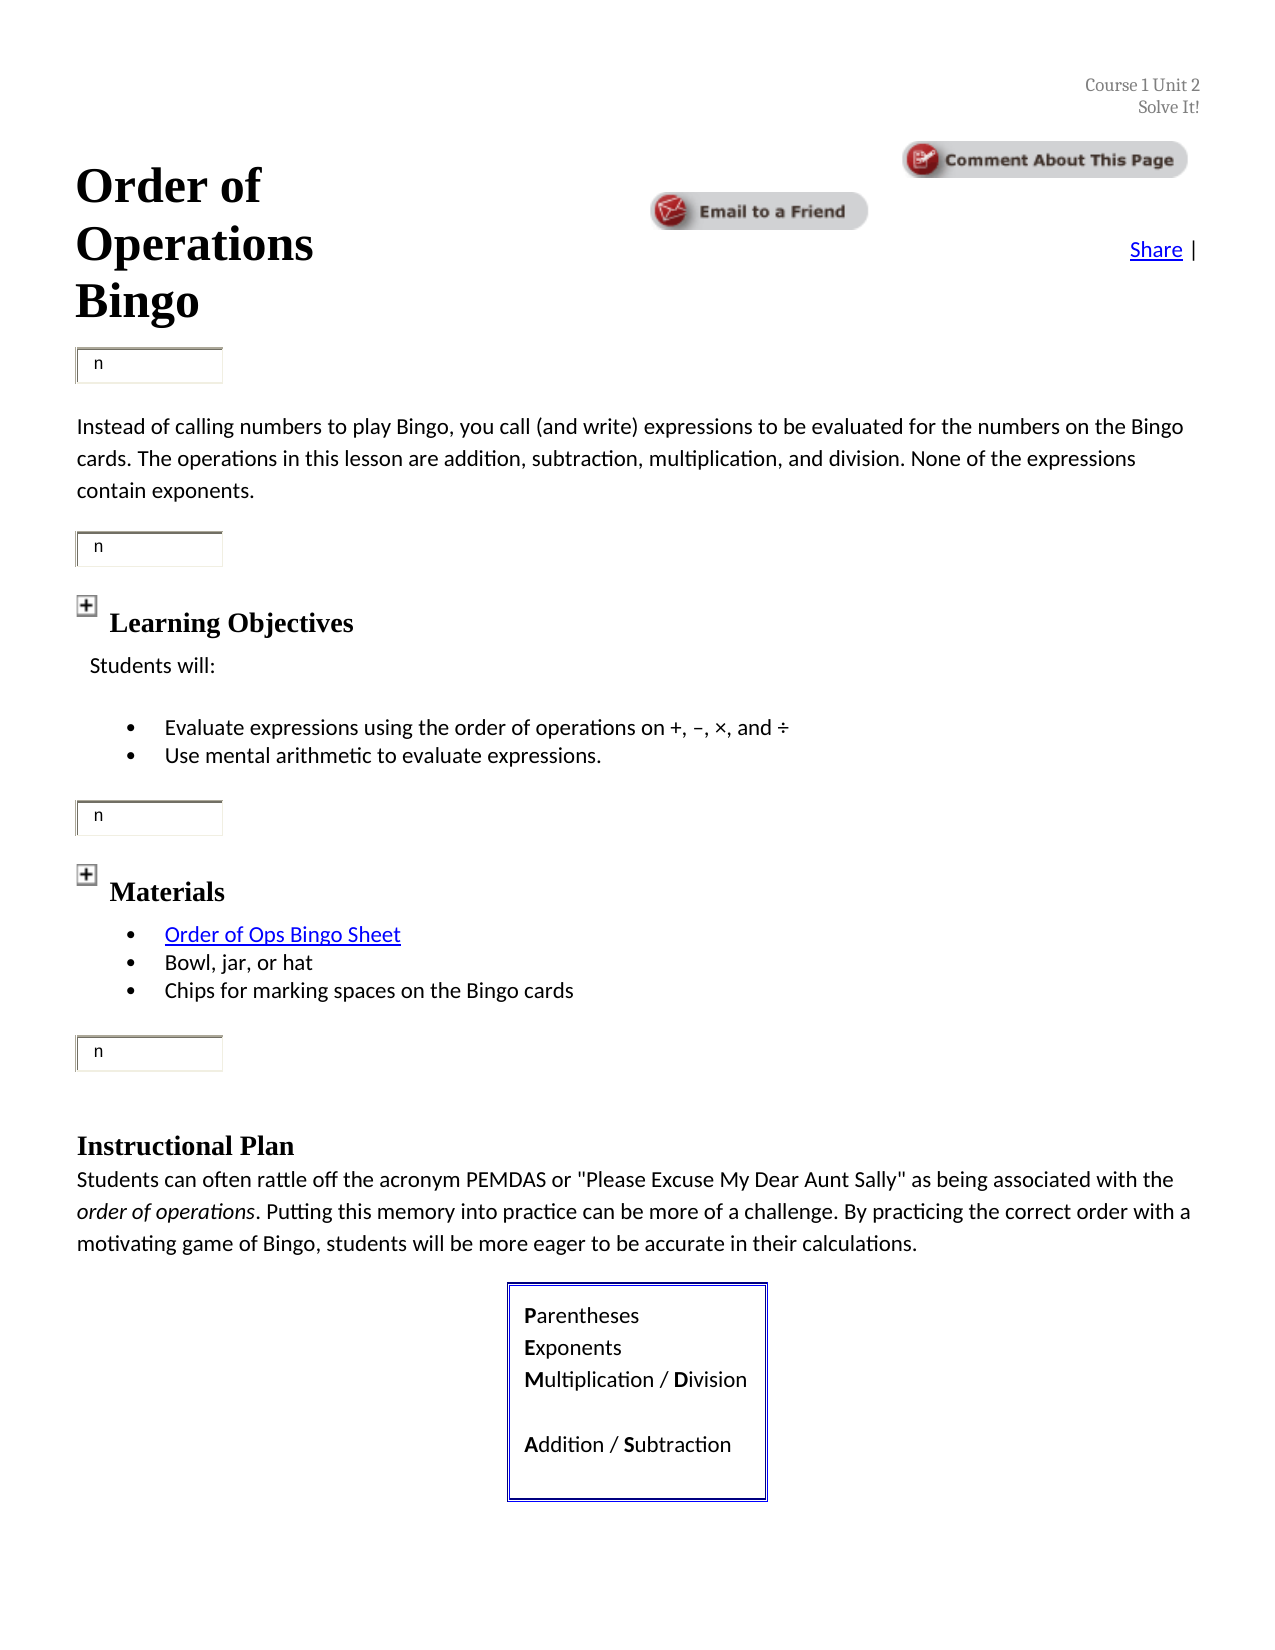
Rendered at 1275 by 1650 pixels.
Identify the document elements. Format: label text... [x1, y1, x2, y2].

picture [76, 595, 98, 617]
table_header [350, 140, 1200, 345]
picture [650, 192, 884, 230]
table_header Order of Operations Bingo [75, 140, 349, 345]
table_header [74, 345, 1208, 1562]
picture [902, 141, 1199, 178]
picture [76, 864, 98, 886]
